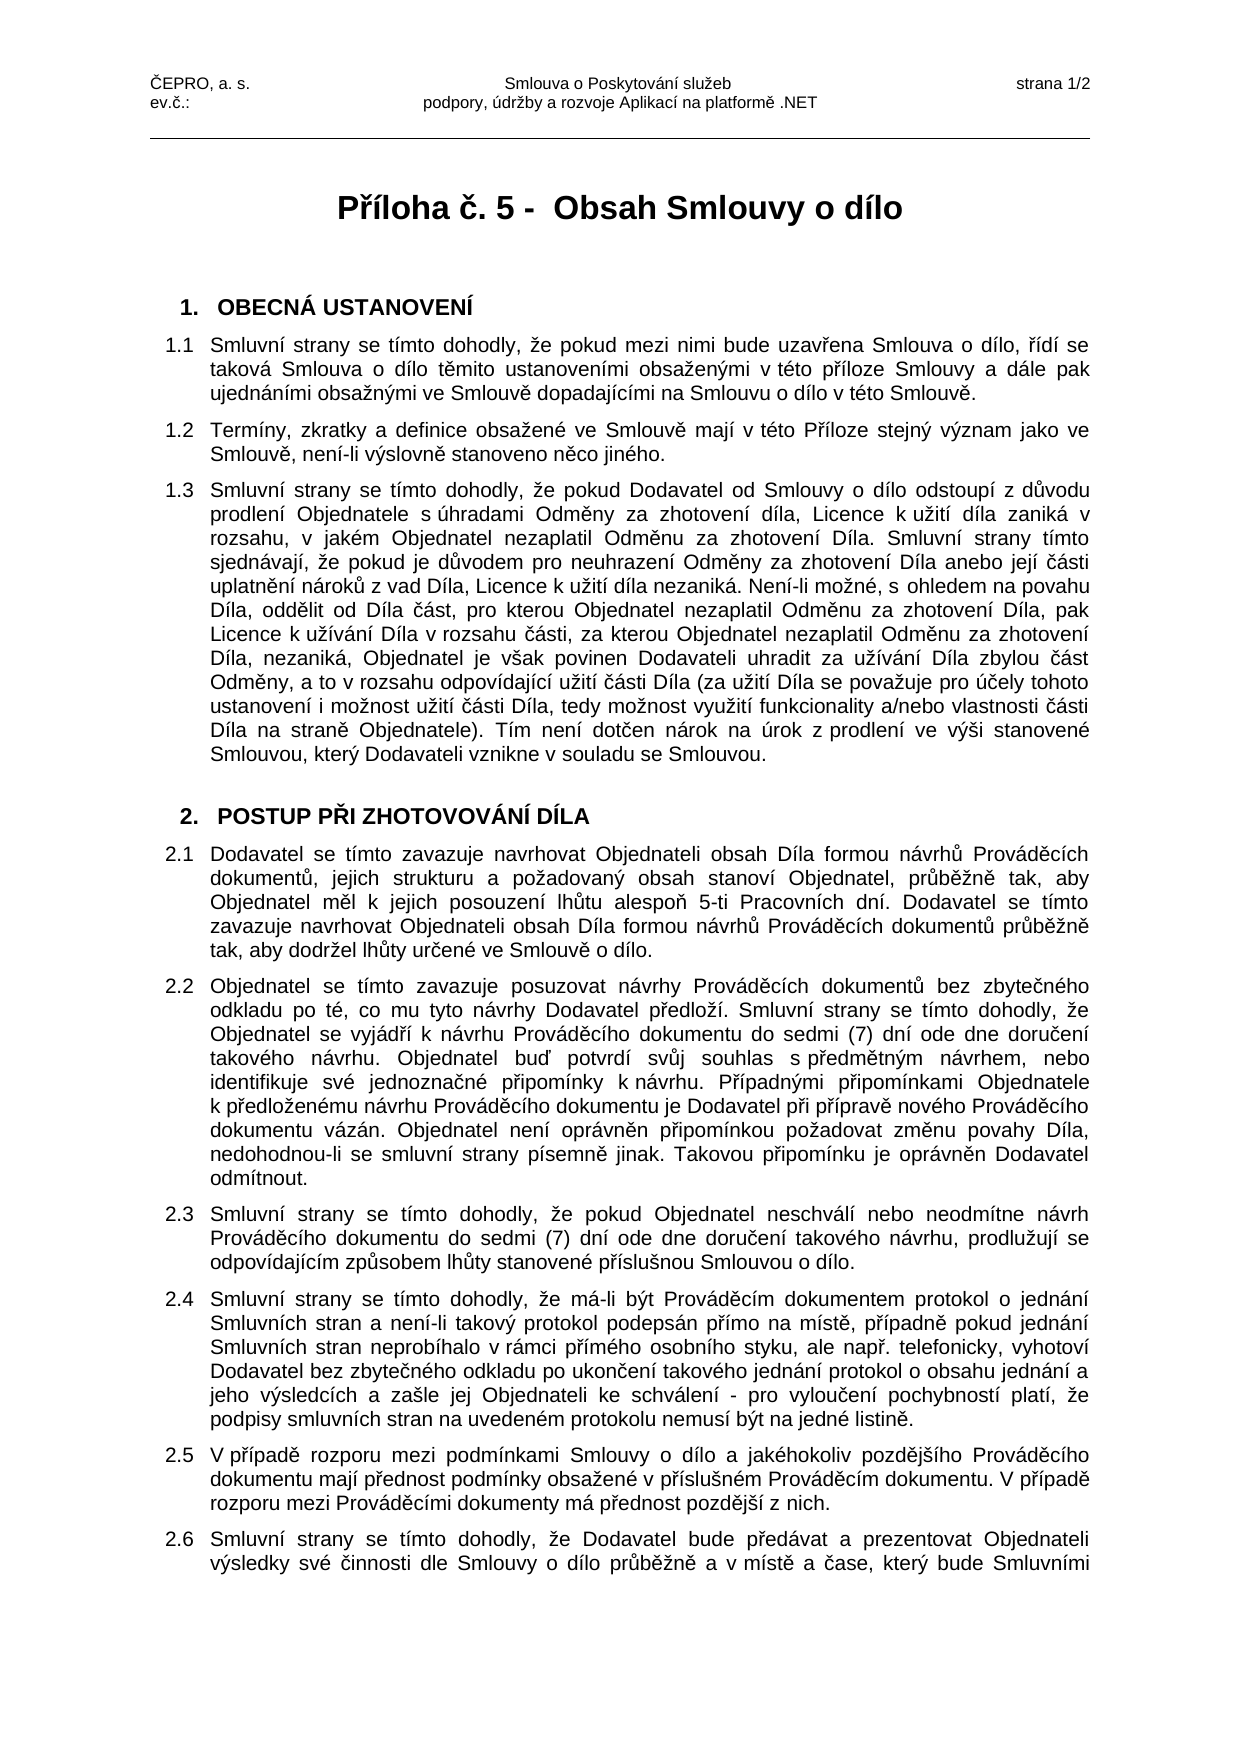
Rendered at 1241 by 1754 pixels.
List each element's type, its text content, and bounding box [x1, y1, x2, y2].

subtitle Obecná ustanovení [179, 294, 1090, 321]
list Smluvní strany se tímto dohodly, že pokud Dodavatel od Smlouvy o dílo odstoupí z důvodu prodlení Objednatele s úhradami Odměny za zhotovení díla, Licence k užití díla zaniká v rozsahu, v jakém Objednatel nezaplatil Odměnu za zhotovení Díla. Smluvní strany tímto sjednávají, že pokud je důvodem pro neuhrazení Odměny za zhotovení Díla anebo její části uplatnění nároků z vad Díla, Licence k užití díla nezaniká. Není-li možné, s ohledem na povahu Díla, oddělit od Díla část, pro kterou Objednatel nezaplatil Odměnu za zhotovení Díla, pak Licence k užívání Díla v rozsahu části, za kterou Objednatel nezaplatil Odměnu za zhotovení Díla, nezaniká, Objednatel je však povinen Dodavateli uhradit za užívání Díla zbylou část Odměny, a to v rozsahu odpovídající užití části Díla (za užití Díla se považuje pro účely tohoto ustanovení i možnost užití části Díla, tedy možnost využití funkcionality a/nebo vlastnosti části Díla na straně Objednatele). Tím není dotčen nárok na úrok z prodlení ve výši stanovené Smlouvou, který Dodavateli vznikne v souladu se Smlouvou. [165, 478, 1090, 765]
list V případě rozporu mezi podmínkami Smlouvy o dílo a jakéhokoliv pozdějšího Prováděcího dokumentu mají přednost podmínky obsažené v příslušném Prováděcím dokumentu. V případě rozporu mezi Prováděcími dokumenty má přednost pozdější z nich. [165, 1443, 1090, 1515]
list Dodavatel se tímto zavazuje navrhovat Objednateli obsah Díla formou návrhů Prováděcích dokumentů, jejich strukturu a požadovaný obsah stanoví Objednatel, průběžně tak, aby Objednatel měl k jejich posouzení lhůtu alespoň 5-ti Pracovních dní. Dodavatel se tímto zavazuje navrhovat Objednateli obsah Díla formou návrhů Prováděcích dokumentů průběžně tak, aby dodržel lhůty určené ve Smlouvě o dílo. [165, 842, 1090, 962]
list Termíny, zkratky a definice obsažené ve Smlouvě mají v této Příloze stejný význam jako ve Smlouvě, není-li výslovně stanoveno něco jiného. [165, 417, 1090, 465]
subtitle Příloha č. 5 - Obsah Smlouvy o dílo [150, 188, 1090, 227]
list Smluvní strany se tímto dohodly, že pokud Objednatel neschválí nebo neodmítne návrh Prováděcího dokumentu do sedmi (7) dní ode dne doručení takového návrhu, prodlužují se odpovídajícím způsobem lhůty stanovené příslušnou Smlouvou o dílo. [165, 1202, 1090, 1274]
list Objednatel se tímto zavazuje posuzovat návrhy Prováděcích dokumentů bez zbytečného odkladu po té, co mu tyto návrhy Dodavatel předloží. Smluvní strany se tímto dohodly, že Objednatel se vyjádří k návrhu Prováděcího dokumentu do sedmi (7) dní ode dne doručení takového návrhu. Objednatel buď potvrdí svůj souhlas s předmětným návrhem, nebo identifikuje své jednoznačné připomínky k návrhu. Případnými připomínkami Objednatele k předloženému návrhu Prováděcího dokumentu je Dodavatel při přípravě nového Prováděcího dokumentu vázán. Objednatel není oprávněn připomínkou požadovat změnu povahy Díla, nedohodnou-li se smluvní strany písemně jinak. Takovou připomínku je oprávněn Dodavatel odmítnout. [165, 974, 1090, 1190]
list Smluvní strany se tímto dohodly, že má-li být Prováděcím dokumentem protokol o jednání Smluvních stran a není-li takový protokol podepsán přímo na místě, případně pokud jednání Smluvních stran neprobíhalo v rámci přímého osobního styku, ale např. telefonicky, vyhotoví Dodavatel bez zbytečného odkladu po ukončení takového jednání protokol o obsahu jednání a jeho výsledcích a zašle jej Objednateli ke schválení - pro vyloučení pochybností platí, že podpisy smluvních stran na uvedeném protokolu nemusí být na jedné listině. [165, 1287, 1090, 1430]
list Smluvní strany se tímto dohodly, že pokud mezi nimi bude uzavřena Smlouva o dílo, řídí se taková Smlouva o dílo těmito ustanoveními obsaženými v této příloze Smlouvy a dále pak ujednáními obsažnými ve Smlouvě dopadajícími na Smlouvu o dílo v této Smlouvě. [165, 333, 1090, 405]
subtitle Postup při zhotovování Díla [179, 803, 1090, 829]
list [165, 1527, 1090, 1575]
